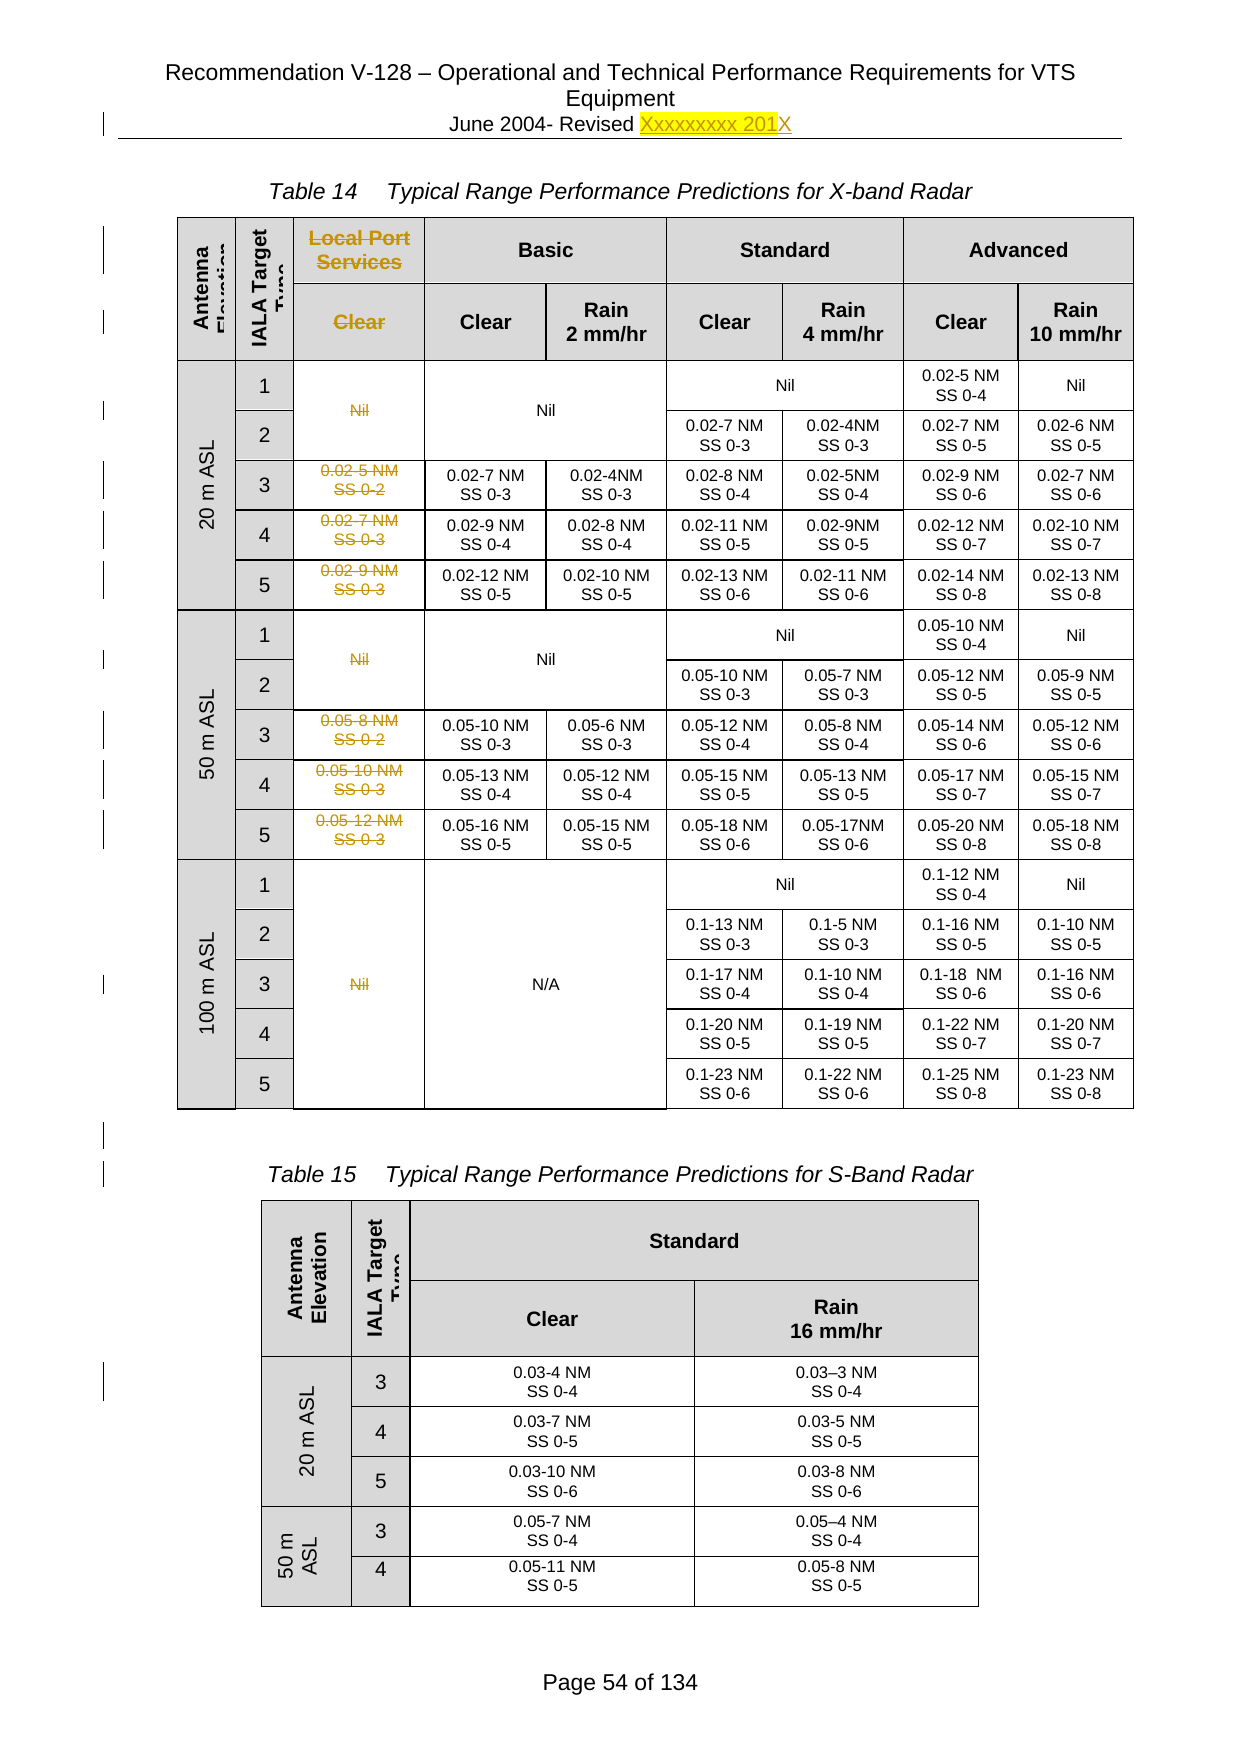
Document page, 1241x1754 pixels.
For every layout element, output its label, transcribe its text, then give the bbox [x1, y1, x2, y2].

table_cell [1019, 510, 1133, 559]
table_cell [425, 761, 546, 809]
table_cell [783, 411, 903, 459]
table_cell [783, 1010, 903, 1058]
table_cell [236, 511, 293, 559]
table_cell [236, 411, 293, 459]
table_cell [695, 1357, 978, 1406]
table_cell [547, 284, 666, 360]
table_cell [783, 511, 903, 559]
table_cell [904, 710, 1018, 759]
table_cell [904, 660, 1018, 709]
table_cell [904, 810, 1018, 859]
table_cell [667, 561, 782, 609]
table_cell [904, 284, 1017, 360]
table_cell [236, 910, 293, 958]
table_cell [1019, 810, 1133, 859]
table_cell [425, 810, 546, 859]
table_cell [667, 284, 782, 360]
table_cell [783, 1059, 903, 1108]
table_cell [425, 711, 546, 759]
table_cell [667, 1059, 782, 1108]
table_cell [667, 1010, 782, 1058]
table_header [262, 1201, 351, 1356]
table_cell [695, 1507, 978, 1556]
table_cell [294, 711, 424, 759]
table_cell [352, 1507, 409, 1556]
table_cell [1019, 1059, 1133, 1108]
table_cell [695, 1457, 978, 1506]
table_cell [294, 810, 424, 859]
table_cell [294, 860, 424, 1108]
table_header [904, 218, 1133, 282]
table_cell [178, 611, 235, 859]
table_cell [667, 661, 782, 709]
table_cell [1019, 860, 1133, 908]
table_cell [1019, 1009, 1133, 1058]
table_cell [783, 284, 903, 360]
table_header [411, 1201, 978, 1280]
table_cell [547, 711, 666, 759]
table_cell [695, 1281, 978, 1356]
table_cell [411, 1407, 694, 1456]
text Typical Range Performance Predictions for S-Band Radar [118, 1161, 1122, 1187]
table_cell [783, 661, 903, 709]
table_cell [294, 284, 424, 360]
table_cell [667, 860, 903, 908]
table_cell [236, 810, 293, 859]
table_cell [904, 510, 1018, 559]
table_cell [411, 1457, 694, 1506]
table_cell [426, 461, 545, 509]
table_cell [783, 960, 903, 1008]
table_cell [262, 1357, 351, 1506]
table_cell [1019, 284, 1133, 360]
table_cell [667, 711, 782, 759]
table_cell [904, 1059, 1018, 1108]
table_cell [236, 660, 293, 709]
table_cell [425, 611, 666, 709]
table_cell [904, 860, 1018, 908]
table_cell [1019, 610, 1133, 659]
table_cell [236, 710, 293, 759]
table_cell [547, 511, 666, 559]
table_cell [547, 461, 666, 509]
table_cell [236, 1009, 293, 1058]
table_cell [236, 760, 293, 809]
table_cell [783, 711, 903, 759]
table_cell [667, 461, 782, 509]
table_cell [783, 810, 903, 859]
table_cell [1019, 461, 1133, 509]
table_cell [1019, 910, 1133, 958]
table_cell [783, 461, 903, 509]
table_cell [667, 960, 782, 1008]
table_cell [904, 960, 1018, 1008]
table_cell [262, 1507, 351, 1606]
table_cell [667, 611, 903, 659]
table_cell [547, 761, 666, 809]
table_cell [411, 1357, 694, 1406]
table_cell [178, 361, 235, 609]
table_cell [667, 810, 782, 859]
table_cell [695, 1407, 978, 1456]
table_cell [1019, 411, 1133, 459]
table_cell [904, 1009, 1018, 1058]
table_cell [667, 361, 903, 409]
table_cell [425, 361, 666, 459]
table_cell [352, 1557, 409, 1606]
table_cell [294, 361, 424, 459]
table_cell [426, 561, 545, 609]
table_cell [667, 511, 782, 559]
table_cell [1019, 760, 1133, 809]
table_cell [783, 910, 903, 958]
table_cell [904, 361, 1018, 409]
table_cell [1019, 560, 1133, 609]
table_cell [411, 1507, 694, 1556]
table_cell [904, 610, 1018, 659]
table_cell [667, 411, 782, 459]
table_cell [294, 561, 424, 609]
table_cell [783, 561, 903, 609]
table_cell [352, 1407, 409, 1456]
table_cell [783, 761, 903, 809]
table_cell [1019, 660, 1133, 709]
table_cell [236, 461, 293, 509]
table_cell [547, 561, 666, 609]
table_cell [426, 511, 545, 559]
text Typical Range Performance Predictions for X-band Radar [118, 178, 1122, 204]
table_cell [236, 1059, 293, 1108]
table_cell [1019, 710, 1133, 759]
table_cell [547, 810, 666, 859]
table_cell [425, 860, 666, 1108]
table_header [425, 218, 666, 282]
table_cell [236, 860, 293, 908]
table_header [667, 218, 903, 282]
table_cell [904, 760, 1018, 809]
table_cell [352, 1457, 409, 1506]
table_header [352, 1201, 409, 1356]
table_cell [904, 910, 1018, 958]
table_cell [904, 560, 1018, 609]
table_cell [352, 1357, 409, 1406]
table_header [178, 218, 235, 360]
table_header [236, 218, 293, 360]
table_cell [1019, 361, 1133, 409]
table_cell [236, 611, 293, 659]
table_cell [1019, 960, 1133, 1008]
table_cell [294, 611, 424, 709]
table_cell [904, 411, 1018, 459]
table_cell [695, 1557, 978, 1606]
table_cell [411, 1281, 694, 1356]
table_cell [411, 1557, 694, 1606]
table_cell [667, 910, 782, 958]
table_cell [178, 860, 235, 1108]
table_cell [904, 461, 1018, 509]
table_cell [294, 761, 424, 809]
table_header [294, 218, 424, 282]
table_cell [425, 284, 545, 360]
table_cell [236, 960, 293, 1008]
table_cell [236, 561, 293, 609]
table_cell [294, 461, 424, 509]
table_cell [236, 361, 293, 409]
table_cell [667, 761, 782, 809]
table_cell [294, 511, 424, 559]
